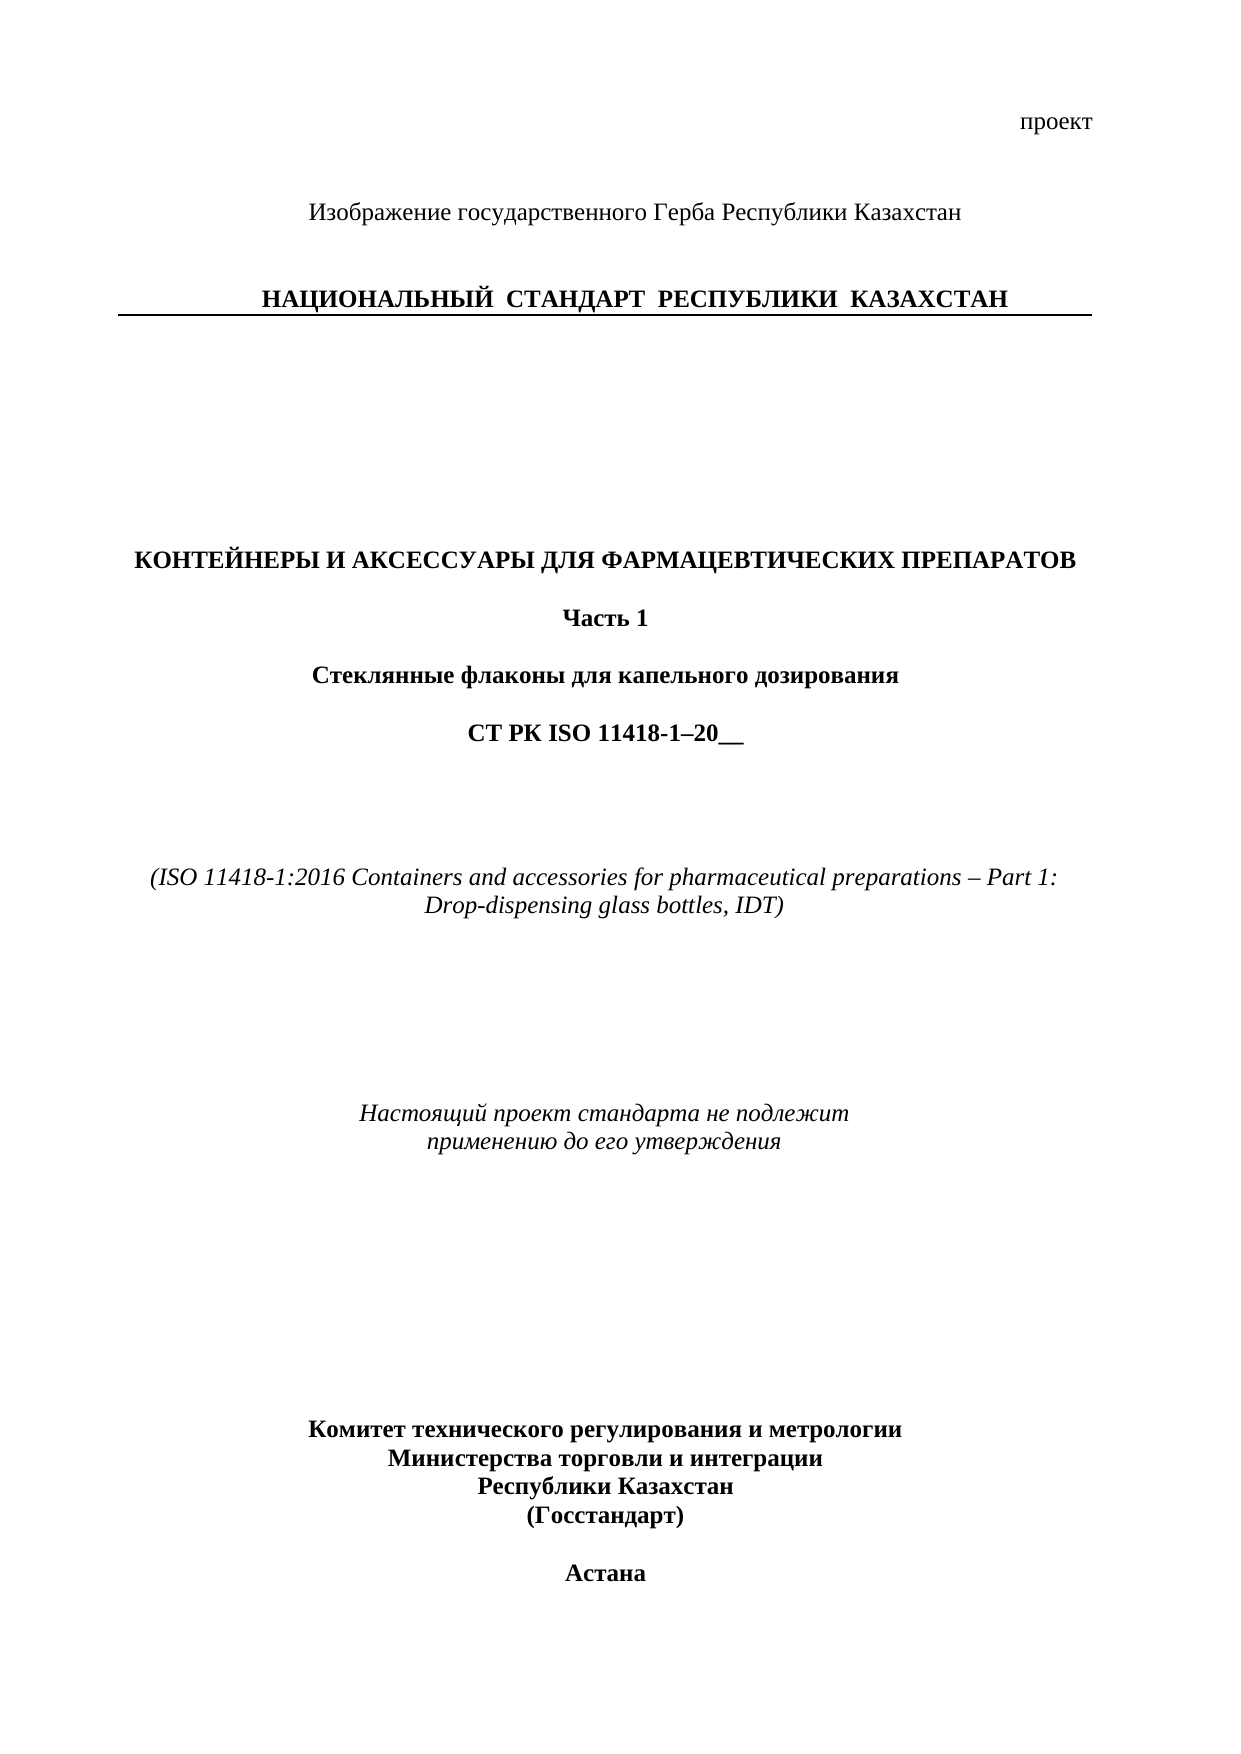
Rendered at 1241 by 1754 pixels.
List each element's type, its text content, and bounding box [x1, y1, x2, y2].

text (ISO 11418-1:2016 Containers and accessories for pharmaceutical preparations – Part 1: Drop-dispensing glass bottles, IDT) [118, 862, 1092, 919]
text Астана [118, 1558, 1092, 1586]
text (Госстандарт) [118, 1500, 1092, 1529]
text Министерства торговли и интеграции Республики Казахстан [118, 1443, 1092, 1500]
text СТ РК ISO 11418-1–20__ [118, 718, 1092, 747]
text Настоящий проект стандарта не подлежит [118, 1098, 1092, 1126]
title Изображение государственного Герба Республики Казахстан [118, 197, 1092, 226]
text Часть 1 [118, 603, 1092, 632]
text КОНТЕЙНЕРЫ И АКСЕССУАРЫ ДЛЯ ФАРМАЦЕВТИЧЕСКИХ ПРЕПАРАТОВ [118, 546, 1092, 574]
text применению до его утверждения [118, 1126, 1092, 1155]
text Комитет технического регулирования и метрологии [118, 1414, 1092, 1443]
text Стеклянные флаконы для капельного дозирования [118, 661, 1092, 689]
subtitle НАЦИОНАЛЬНЫЙ СТАНДАРТ РЕСПУБЛИКИ КАЗАХСТАН [118, 284, 1092, 314]
